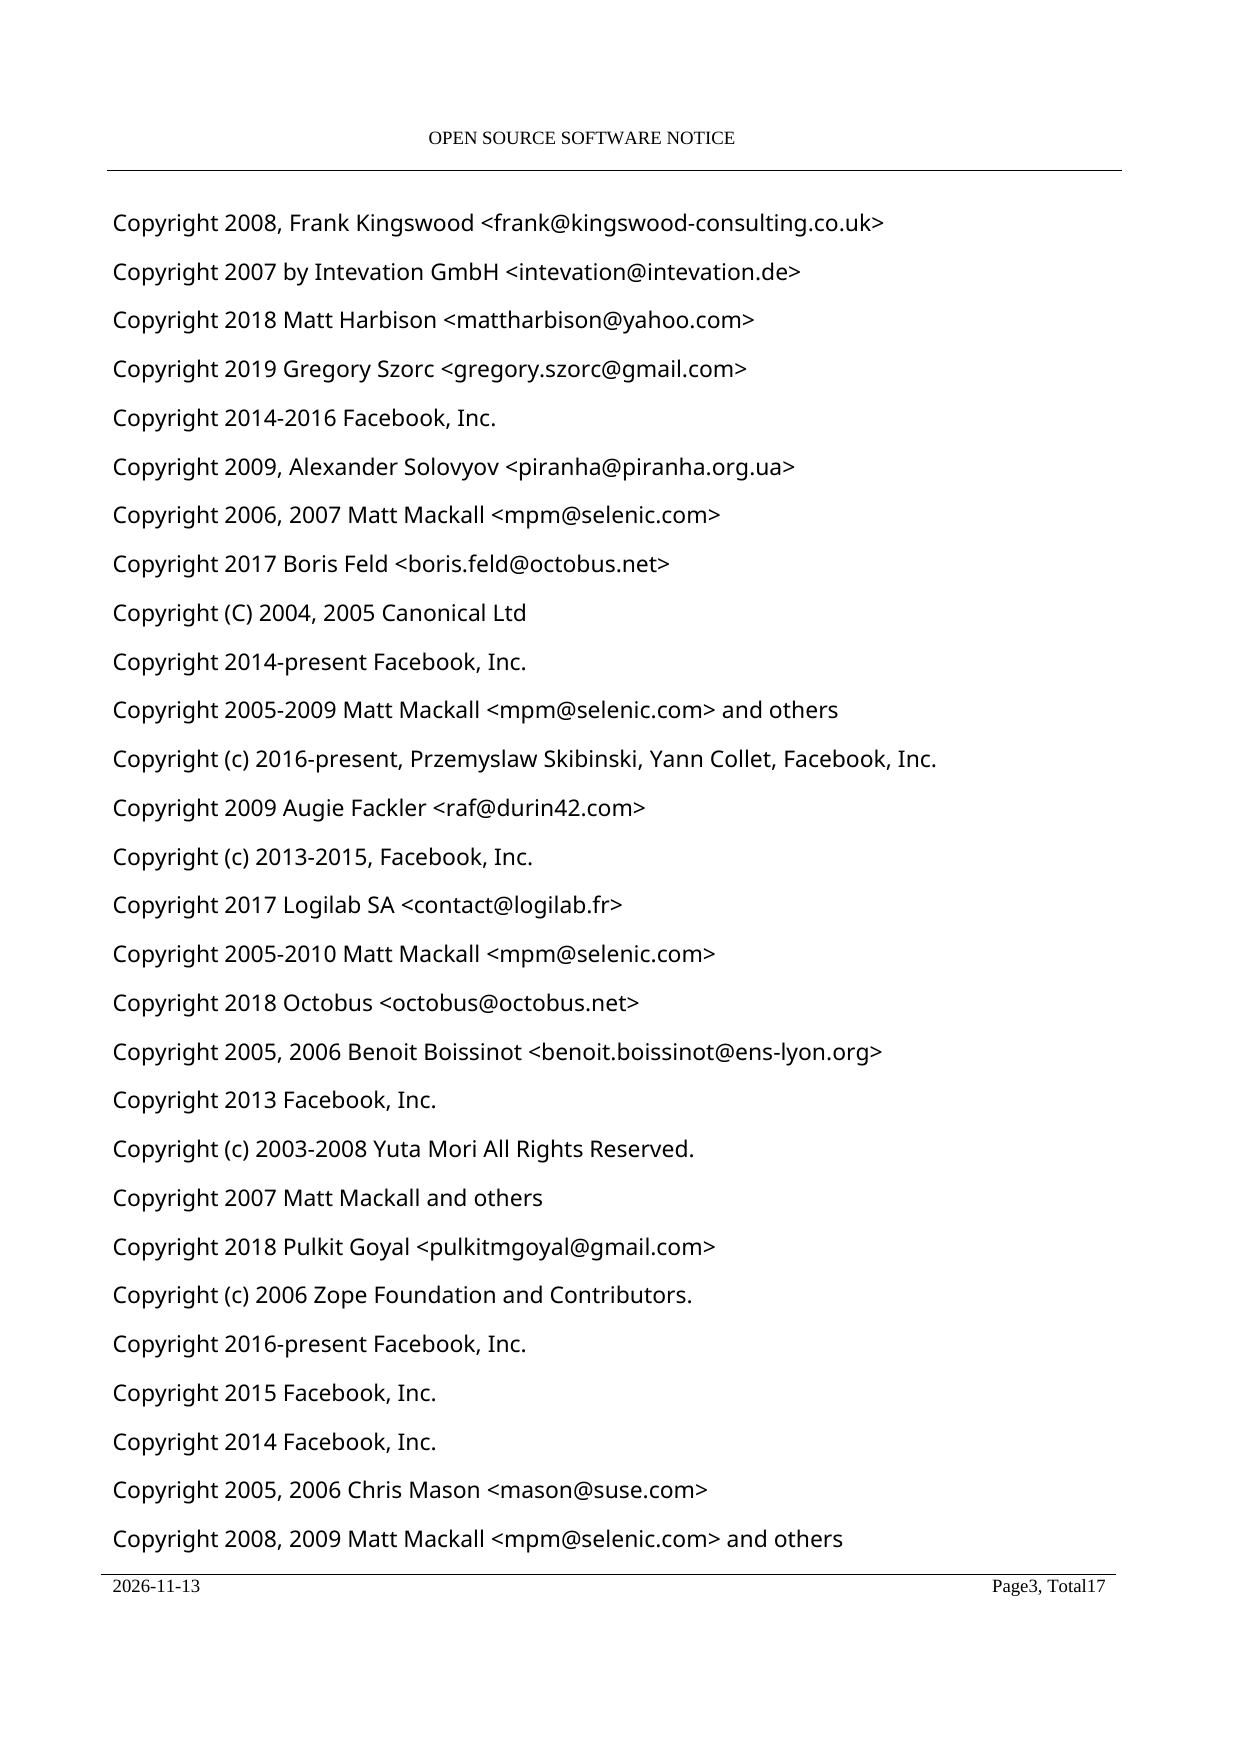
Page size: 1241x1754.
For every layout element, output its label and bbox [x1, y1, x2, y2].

text [112, 206, 1128, 1555]
